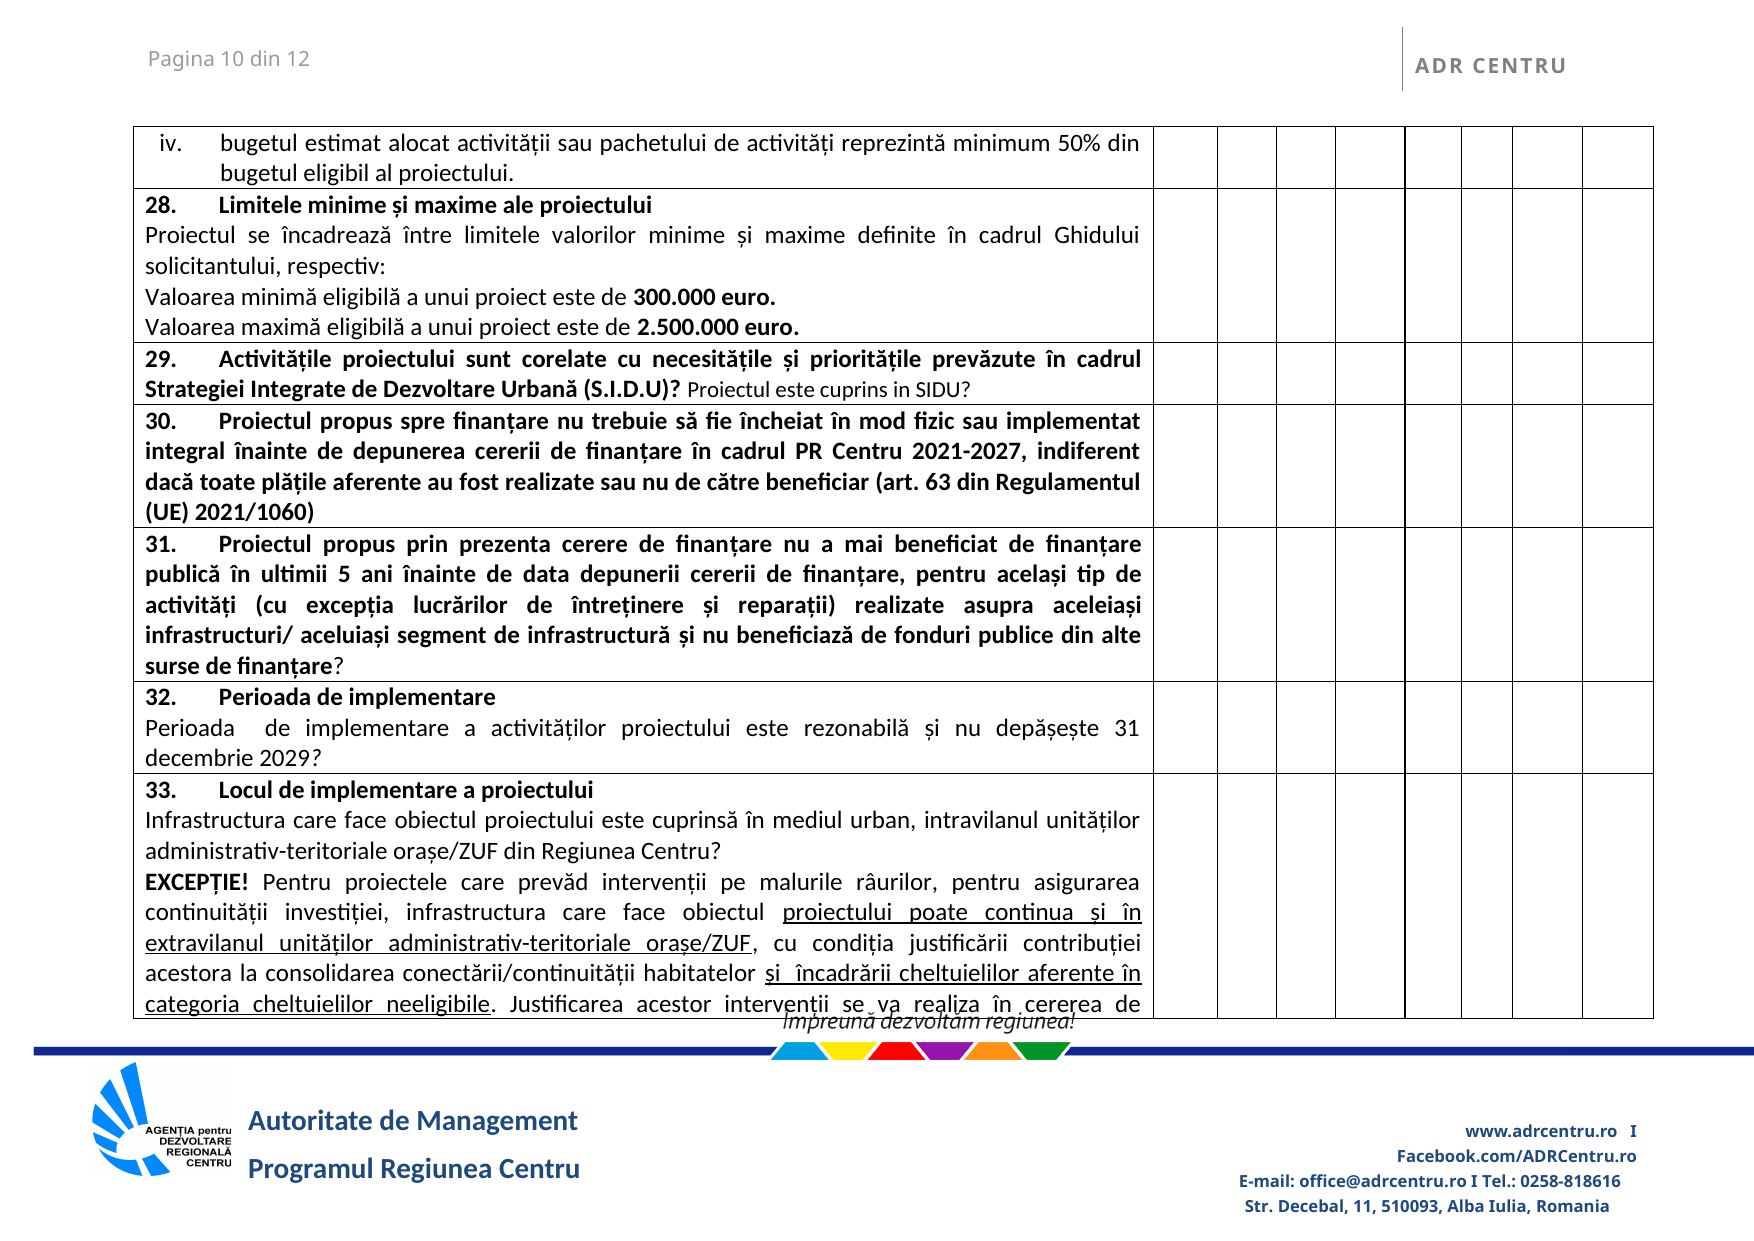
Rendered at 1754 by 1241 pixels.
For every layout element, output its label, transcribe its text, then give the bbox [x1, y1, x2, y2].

table_cell [1583, 189, 1653, 342]
table_cell [1336, 127, 1404, 188]
table_cell [1513, 343, 1582, 404]
table_cell [1277, 405, 1335, 527]
table_cell [1336, 774, 1404, 1018]
table_cell [1218, 343, 1276, 404]
table_cell [1462, 127, 1512, 188]
table_cell [1218, 528, 1276, 681]
table_cell [1513, 127, 1582, 188]
table_cell [1277, 528, 1335, 681]
table_cell [1513, 528, 1582, 681]
table_cell [1218, 405, 1276, 527]
table_cell [1583, 343, 1653, 404]
table_cell [1154, 774, 1217, 1018]
table_cell [1218, 774, 1276, 1018]
table_cell [1406, 774, 1461, 1018]
table_cell [1406, 189, 1461, 342]
table_cell [1513, 774, 1582, 1018]
table_cell [1462, 343, 1512, 404]
table_cell [1218, 682, 1276, 773]
table_cell [1277, 343, 1335, 404]
table_cell [1277, 189, 1335, 342]
table_cell [1513, 189, 1582, 342]
table_cell [1583, 528, 1653, 681]
picture [92, 1062, 232, 1176]
table_cell [1277, 682, 1335, 773]
table_cell [1336, 189, 1404, 342]
table_cell [1406, 343, 1461, 404]
table_cell [1462, 774, 1512, 1018]
table_cell [1154, 343, 1217, 404]
table_cell [1154, 405, 1217, 527]
table_cell [1336, 343, 1404, 404]
table_cell [1513, 682, 1582, 773]
table_cell [1583, 774, 1653, 1018]
table_cell [1462, 405, 1512, 527]
table_cell [1154, 127, 1217, 188]
table_cell Limitele minime și maxime ale proiectului Proiectul se încadrează între limitele valorilor minime și maxime definite în cadrul Ghidului solicitantului, respectiv: Valoarea minimă eligibilă a unui proiect este de 300.000 euro. Valoarea maximă eligibilă a unui proiect este de 2.500.000 euro. [134, 189, 1153, 342]
table_cell [1218, 189, 1276, 342]
table_cell [1277, 127, 1335, 188]
table_cell [1154, 189, 1217, 342]
table_cell [1462, 682, 1512, 773]
table_cell [1513, 405, 1582, 527]
table_cell [1583, 682, 1653, 773]
table_cell [1336, 528, 1404, 681]
table_cell Proiectul propus prin prezenta cerere de finanțare nu a mai beneficiat de finanțare publică în ultimii 5 ani înainte de data depunerii cererii de finanțare, pentru același tip de activități (cu excepția lucrărilor de întreținere și reparații) realizate asupra aceleiași infrastructuri/ aceluiași segment de infrastructură şi nu beneficiază de fonduri publice din alte surse de finanțare? [134, 528, 1153, 681]
table_cell [1583, 127, 1653, 188]
table_cell [1406, 405, 1461, 527]
table_cell [1406, 682, 1461, 773]
table_cell Proiectul propus spre finanțare nu trebuie să fie încheiat în mod fizic sau implementat integral înainte de depunerea cererii de finanțare în cadrul PR Centru 2021-2027, indiferent dacă toate plățile aferente au fost realizate sau nu de către beneficiar (art. 63 din Regulamentul (UE) 2021/1060) [134, 405, 1153, 527]
table_cell Perioada de implementare Perioada de implementare a activităților proiectului este rezonabilă și nu depășește 31 decembrie 2029? [134, 682, 1153, 773]
picture [769, 1019, 1089, 1034]
picture [33, 1042, 784, 1060]
table_cell [1462, 528, 1512, 681]
table_cell [1336, 405, 1404, 527]
table_cell [1406, 127, 1461, 188]
table_cell [1218, 127, 1276, 188]
picture [816, 1042, 1754, 1060]
table_cell [1154, 682, 1217, 773]
table_cell [1336, 682, 1404, 773]
table_cell Activitățile proiectului sunt corelate cu necesitățile și prioritățile prevăzute în cadrul Strategiei Integrate de Dezvoltare Urbană (S.I.D.U)? Proiectul este cuprins in SIDU? [134, 343, 1153, 404]
table_cell [1406, 528, 1461, 681]
table_cell [1462, 189, 1512, 342]
table_cell [1277, 774, 1335, 1018]
table_cell [1154, 528, 1217, 681]
table_cell [1583, 405, 1653, 527]
